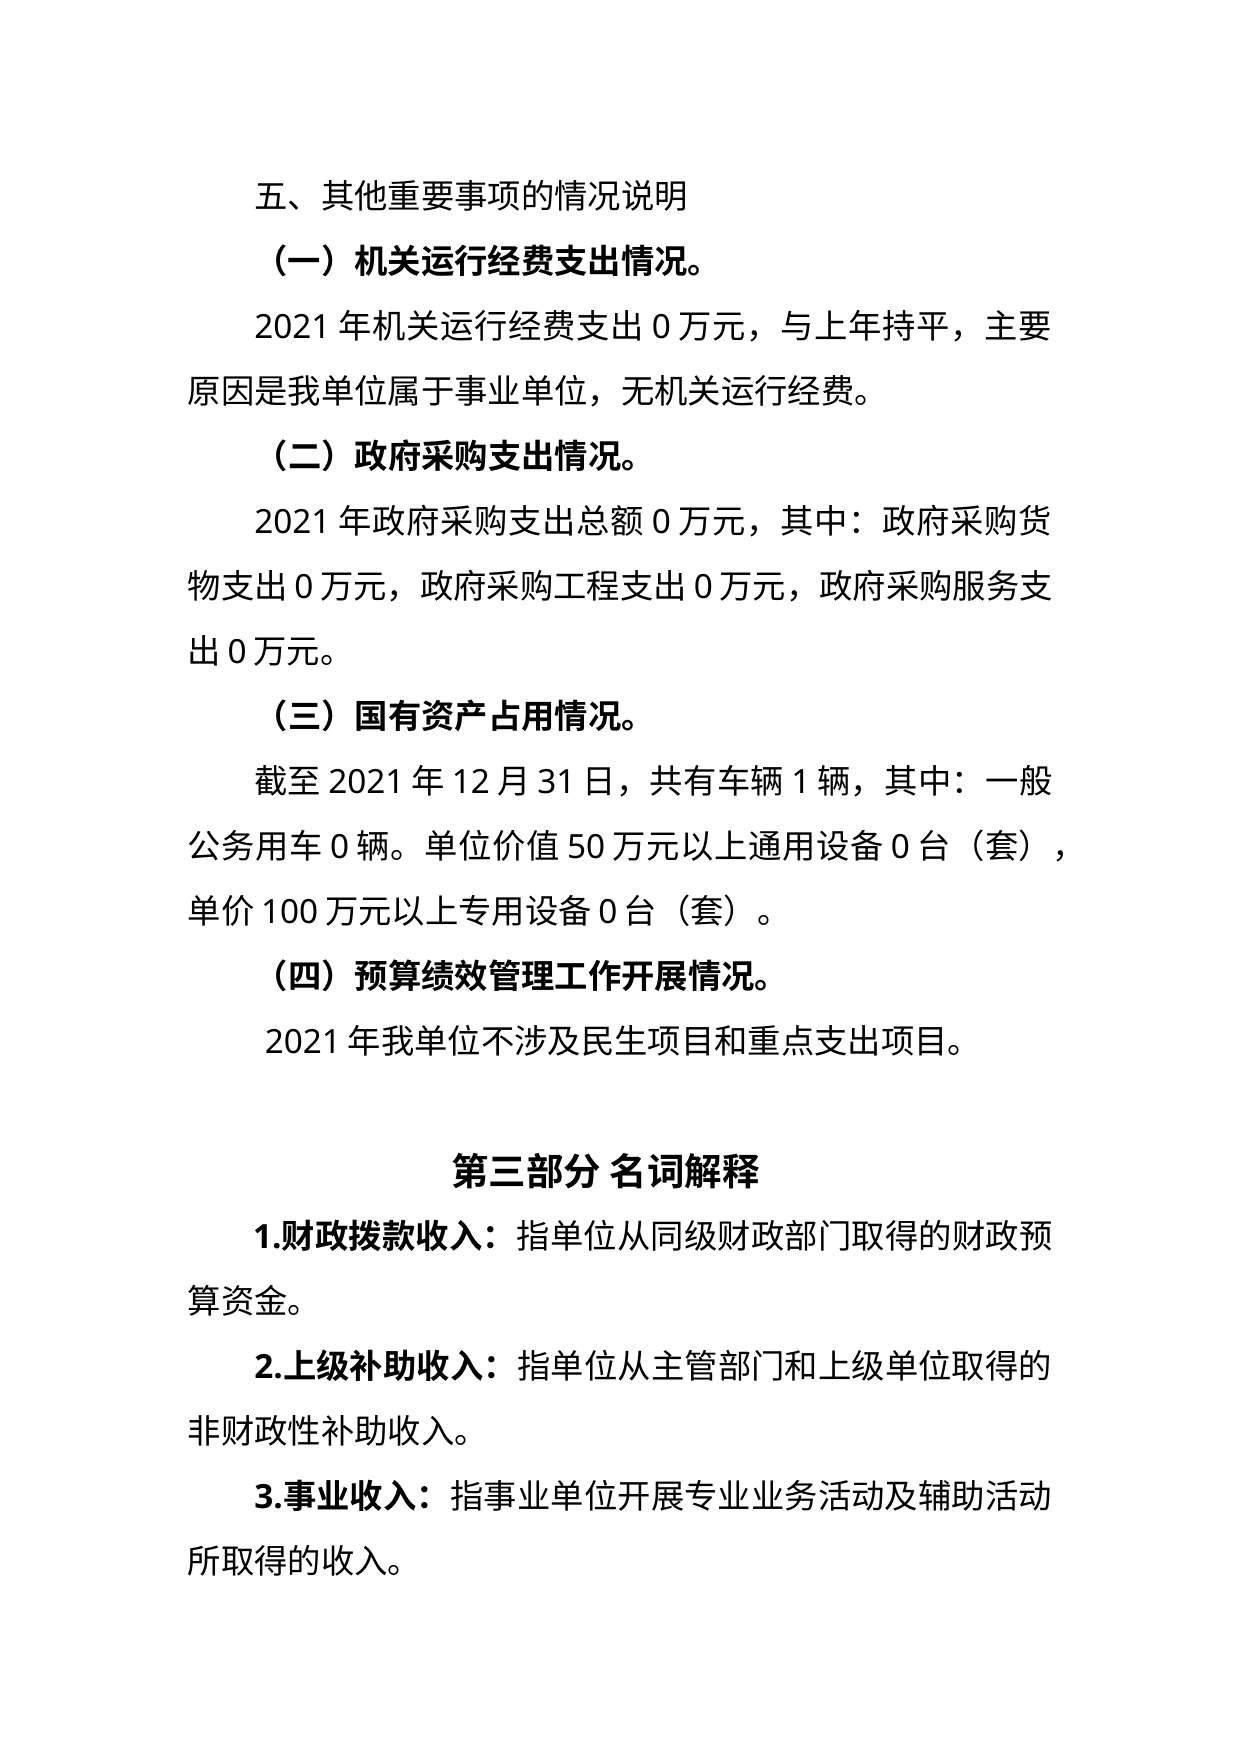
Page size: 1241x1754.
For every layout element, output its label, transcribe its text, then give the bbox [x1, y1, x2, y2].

text 1.财政拨款收入：指单位从同级财政部门取得的财政预算资金。 [187, 1202, 1053, 1332]
text 截至2021年12月31日，共有车辆1辆，其中：一般公务用车0辆。单位价值50万元以上通用设备0台（套），单价100万元以上专用设备0台（套）。 [187, 747, 1053, 942]
text 2021年政府采购支出总额0万元，其中：政府采购货物支出0万元，政府采购工程支出0万元，政府采购服务支出0万元。 [187, 487, 1053, 682]
list 国有资产占用情况。 [187, 682, 1053, 747]
text 第三部分 名词解释 [187, 1137, 1053, 1202]
text （一）机关运行经费支出情况。 [187, 227, 1053, 292]
text 五、其他重要事项的情况说明 [187, 162, 1053, 227]
text 3.事业收入：指事业单位开展专业业务活动及辅助活动所取得的收入。 [187, 1462, 1053, 1592]
list 政府采购支出情况。 [187, 422, 1053, 487]
list 预算绩效管理工作开展情况。 [187, 942, 1053, 1007]
text 2021年我单位不涉及民生项目和重点支出项目。 [231, 1007, 1053, 1072]
text 2021年机关运行经费支出0万元，与上年持平，主要原因是我单位属于事业单位，无机关运行经费。 [187, 292, 1053, 422]
text 2.上级补助收入：指单位从主管部门和上级单位取得的非财政性补助收入。 [187, 1332, 1053, 1462]
